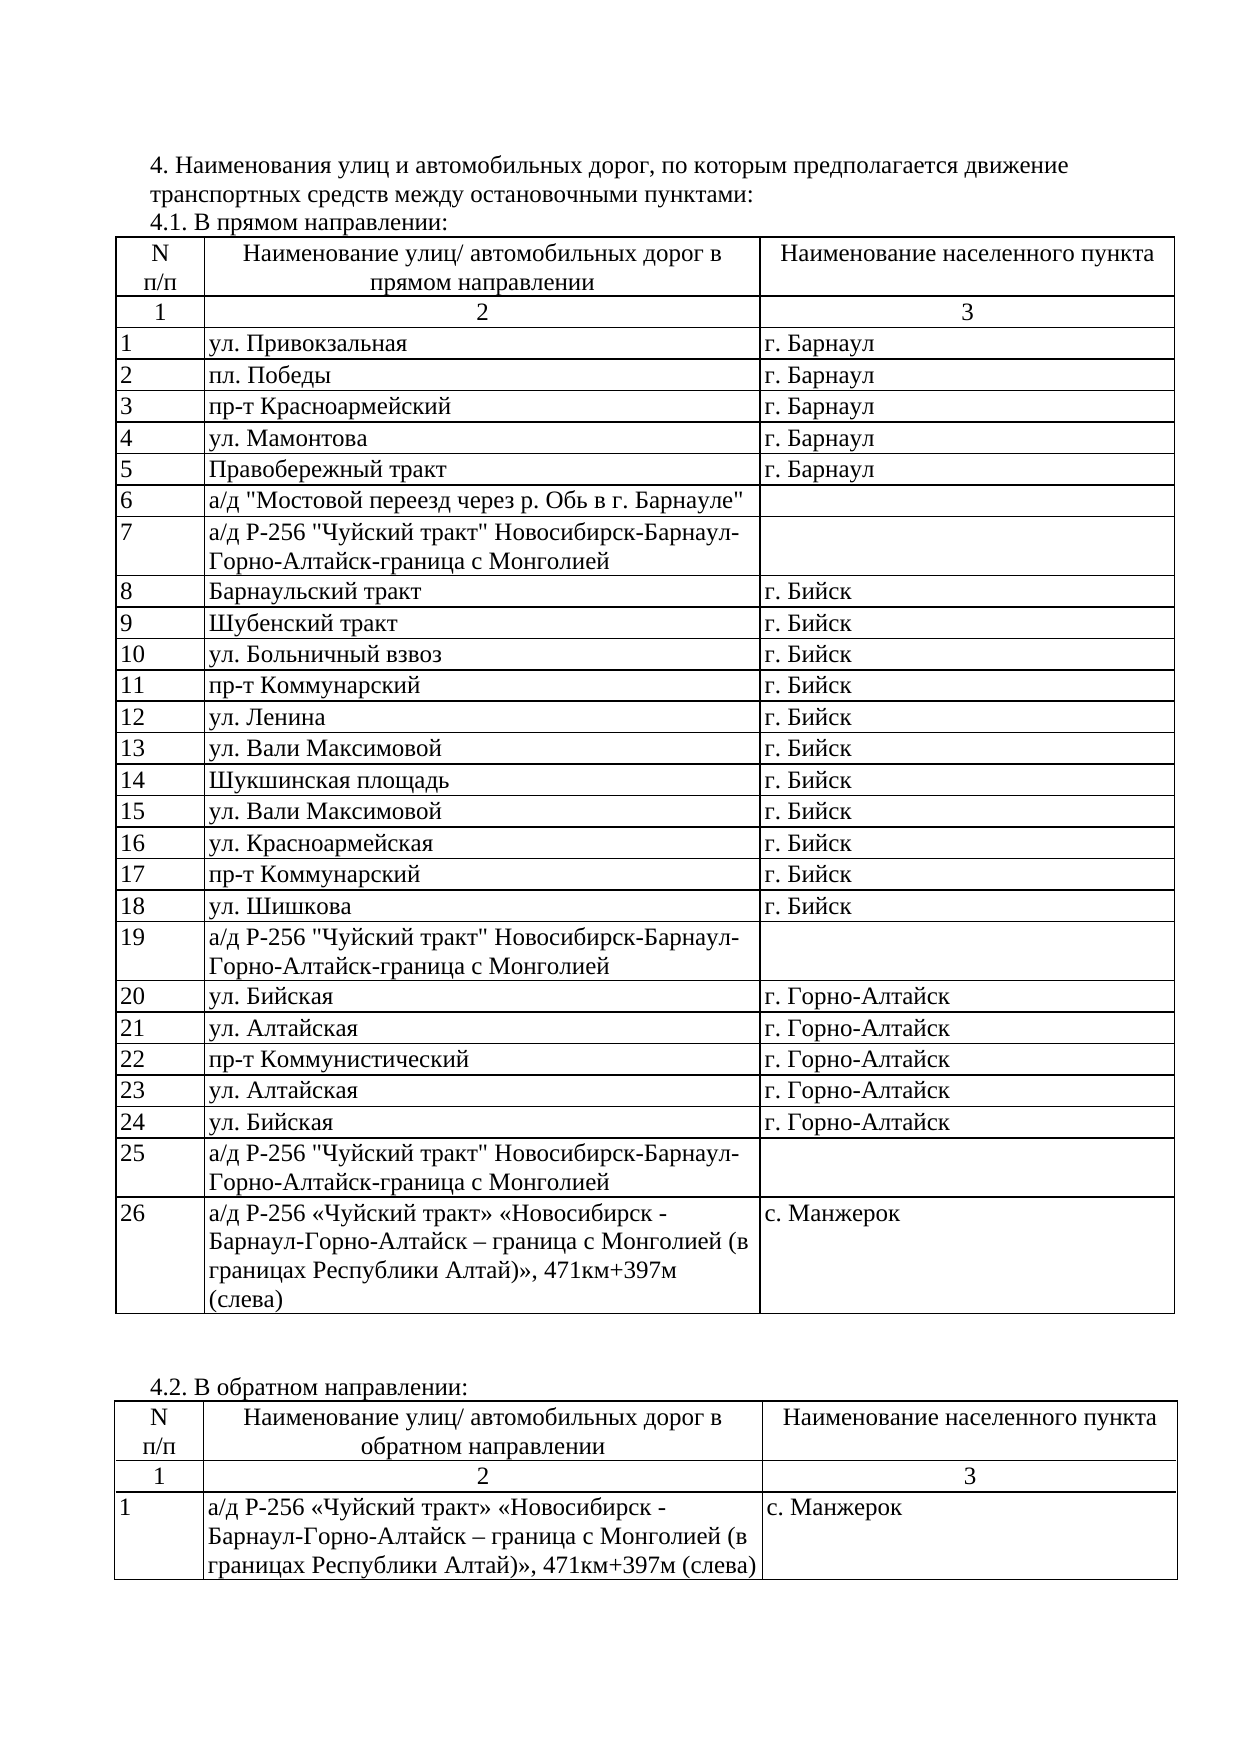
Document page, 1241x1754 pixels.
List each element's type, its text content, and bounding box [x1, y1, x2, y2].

table_cell а/д Р-256 «Чуйский тракт» «Новосибирск - Барнаул-Горно-Алтайск – граница с Монголией (в границах Республики Алтай)», 471км+397м (слева) [205, 1198, 759, 1313]
table_cell 13 [117, 733, 204, 763]
table_cell ул. Бийская [205, 981, 759, 1011]
table_cell 2 [204, 1461, 762, 1491]
table_cell 2 [117, 360, 204, 390]
table_cell ул. Больничный взвоз [205, 639, 759, 669]
table_cell 6 [117, 486, 204, 516]
table_cell а/д Р-256 "Чуйский тракт" Новосибирск-Барнаул-Горно-Алтайск-граница с Монголией [205, 1139, 759, 1196]
table_cell с. Манжерок [763, 1491, 1177, 1579]
table_cell Правобережный тракт [205, 454, 759, 484]
table_cell г. Горно-Алтайск [761, 981, 1174, 1011]
table_cell 7 [117, 517, 204, 574]
table_cell 11 [117, 671, 204, 700]
table_cell 12 [117, 702, 204, 732]
table_cell г. Бийск [761, 639, 1174, 669]
table_cell ул. Ленина [205, 702, 759, 732]
table_cell с. Манжерок [761, 1198, 1174, 1313]
table_cell г. Барнаул [761, 423, 1174, 453]
table_cell ул. Шишкова [205, 891, 759, 921]
table_cell г. Бийск [761, 891, 1174, 921]
table_header Наименование улиц/ автомобильных дорог в прямом направлении [205, 238, 759, 295]
table_cell 24 [117, 1107, 204, 1137]
table_cell 16 [117, 828, 204, 858]
table_header Наименование населенного пункта [761, 238, 1174, 295]
table_cell 26 [117, 1198, 204, 1313]
table_cell ул. Вали Максимовой [205, 733, 759, 763]
table_cell пр-т Коммунарский [205, 859, 759, 889]
table_cell а/д Р-256 "Чуйский тракт" Новосибирск-Барнаул-Горно-Алтайск-граница с Монголией [205, 517, 759, 574]
table_cell [761, 922, 1174, 980]
text 4.2. В обратном направлении: [150, 1372, 1090, 1400]
table_header N п/п [115, 1402, 203, 1459]
table_cell ул. Алтайская [205, 1013, 759, 1043]
table_cell 21 [117, 1013, 204, 1043]
table_cell 4 [117, 423, 204, 453]
table_cell пл. Победы [205, 360, 759, 390]
table_cell ул. Бийская [205, 1107, 759, 1137]
table_cell ул. Алтайская [205, 1076, 759, 1106]
table_cell 17 [117, 859, 204, 889]
table_cell 18 [117, 891, 204, 921]
table_cell ул. Мамонтова [205, 423, 759, 453]
table_cell [761, 517, 1174, 574]
table_cell [761, 486, 1174, 516]
table_cell г. Горно-Алтайск [761, 1076, 1174, 1106]
table_cell г. Бийск [761, 859, 1174, 889]
table_header Наименование улиц/ автомобильных дорог в обратном направлении [204, 1402, 762, 1459]
table_cell пр-т Красноармейский [205, 391, 759, 421]
table_cell [761, 1139, 1174, 1196]
table_cell 1 [115, 1492, 203, 1579]
table_cell г. Горно-Алтайск [761, 1044, 1174, 1074]
table_cell г. Барнаул [761, 454, 1174, 484]
table_cell 10 [117, 639, 204, 669]
table_cell 9 [117, 608, 204, 637]
table_header N п/п [117, 238, 204, 295]
table_cell 3 [117, 391, 204, 421]
table_cell 19 [117, 922, 204, 980]
table_cell Шукшинская площадь [205, 765, 759, 795]
table_cell г. Бийск [761, 576, 1174, 606]
table_cell 15 [117, 796, 204, 826]
table_cell 1 [117, 297, 204, 327]
table_cell 23 [117, 1076, 204, 1106]
table_header Наименование населенного пункта [763, 1402, 1177, 1459]
table_cell 14 [117, 765, 204, 795]
table_cell ул. Привокзальная [205, 328, 759, 358]
table_cell пр-т Коммунистический [205, 1044, 759, 1074]
table_cell г. Бийск [761, 828, 1174, 858]
table_cell г. Бийск [761, 733, 1174, 763]
table_cell 22 [117, 1044, 204, 1074]
table_cell 3 [763, 1460, 1177, 1491]
table_cell г. Горно-Алтайск [761, 1107, 1174, 1137]
table_cell г. Бийск [761, 796, 1174, 826]
table_cell г. Бийск [761, 702, 1174, 732]
table_cell г. Бийск [761, 671, 1174, 700]
table_cell 2 [205, 297, 759, 327]
table_cell г. Горно-Алтайск [761, 1013, 1174, 1043]
table_cell г. Бийск [761, 765, 1174, 795]
text 4. Наименования улиц и автомобильных дорог, по которым предполагается движение транспортных средств между остановочными пунктами: [150, 150, 1090, 207]
table_cell а/д Р-256 «Чуйский тракт» «Новосибирск - Барнаул-Горно-Алтайск – граница с Монголией (в границах Республики Алтай)», 471км+397м (слева) [204, 1493, 762, 1579]
table_cell Шубенский тракт [205, 608, 759, 637]
table_cell 1 [117, 328, 204, 358]
table_cell г. Бийск [761, 608, 1174, 637]
table_cell 20 [117, 981, 204, 1011]
table_cell пр-т Коммунарский [205, 671, 759, 700]
table_cell г. Барнаул [761, 360, 1174, 390]
table_cell 5 [117, 454, 204, 484]
table_cell г. Барнаул [761, 391, 1174, 421]
text 4.1. В прямом направлении: [150, 207, 1090, 236]
table_cell 8 [117, 576, 204, 606]
table_cell 25 [117, 1139, 204, 1196]
table_cell 1 [115, 1461, 203, 1491]
table_cell Барнаульский тракт [205, 576, 759, 606]
table_cell г. Барнаул [761, 328, 1174, 358]
table_cell ул. Красноармейская [205, 828, 759, 858]
table_cell а/д "Мостовой переезд через р. Обь в г. Барнауле" [205, 486, 759, 516]
table_cell ул. Вали Максимовой [205, 796, 759, 826]
table_cell 3 [761, 297, 1174, 327]
table_cell а/д Р-256 "Чуйский тракт" Новосибирск-Барнаул-Горно-Алтайск-граница с Монголией [205, 922, 759, 980]
